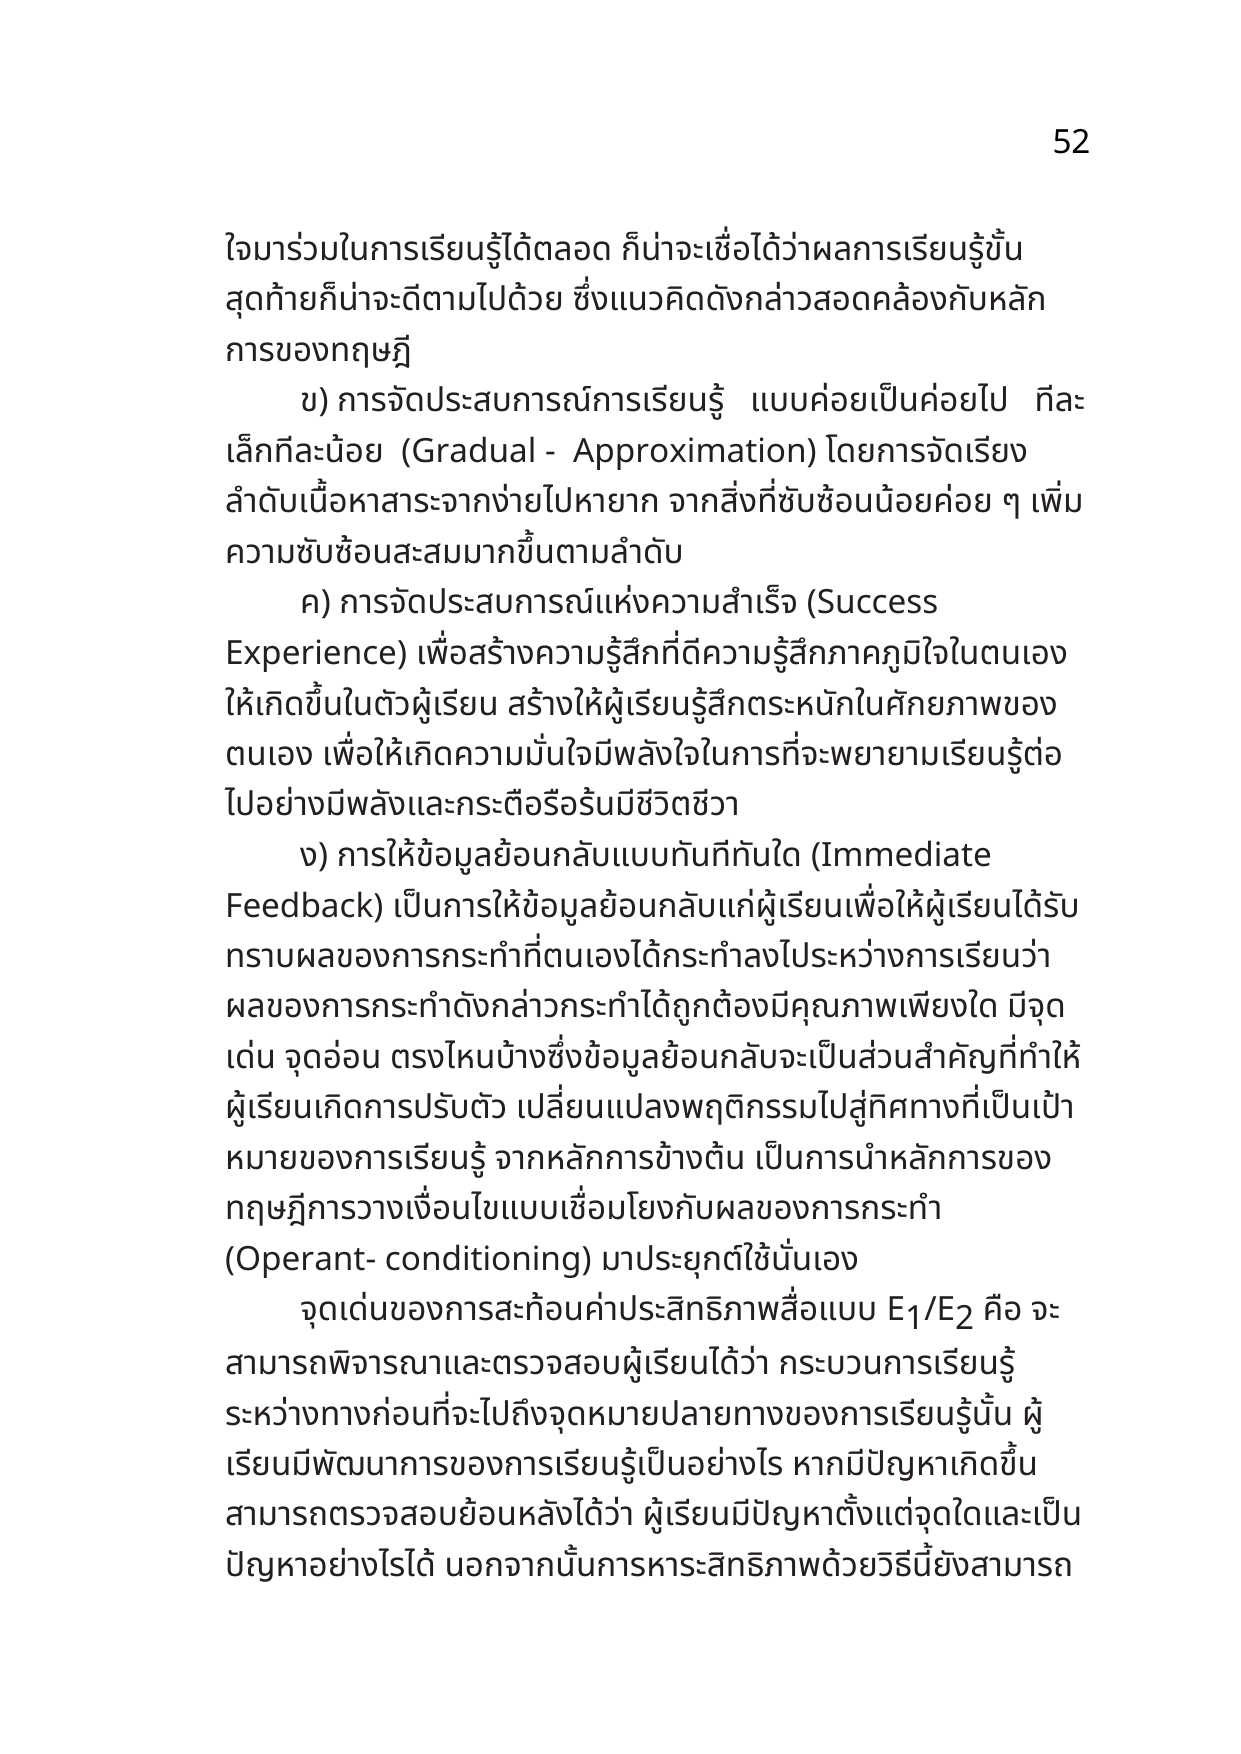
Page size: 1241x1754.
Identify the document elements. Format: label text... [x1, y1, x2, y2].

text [225, 225, 1090, 376]
text ข) การจัดประสบการณ์การเรียนรู้ แบบค่อยเป็นค่อยไป ทีละเล็กทีละน้อย (Gradual - Approximation) โดยการจัดเรียงลำดับเนื้อหาสาระจากง่ายไปหายาก จากสิ่งที่ซับซ้อนน้อยค่อย ๆ เพิ่มความซับซ้อนสะสมมากขึ้นตามลำดับ [225, 376, 1090, 578]
text ค) การจัดประสบการณ์แห่งความสำเร็จ (Success Experience) เพื่อสร้างความรู้สึกที่ดีความรู้สึกภาคภูมิใจในตนเอง ให้เกิดขึ้นในตัวผู้เรียน สร้างให้ผู้เรียนรู้สึกตระหนักในศักยภาพของตนเอง เพื่อให้เกิดความมั่นใจมีพลังใจในการที่จะพยายามเรียนรู้ต่อไปอย่างมีพลังและกระตือรือร้นมีชีวิตชีวา [225, 578, 1090, 831]
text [225, 1285, 1090, 1591]
text ง) การให้ข้อมูลย้อนกลับแบบทันทีทันใด (Immediate Feedback) เป็นการให้ข้อมูลย้อนกลับแก่ผู้เรียนเพื่อให้ผู้เรียนได้รับทราบผลของการกระทำที่ตนเองได้กระทำลงไประหว่างการเรียนว่าผลของการกระทำดังกล่าวกระทำได้ถูกต้องมีคุณภาพเพียงใด มีจุดเด่น จุดอ่อน ตรงไหนบ้างซึ่งข้อมูลย้อนกลับจะเป็นส่วนสำคัญที่ทำให้ผู้เรียนเกิดการปรับตัว เปลี่ยนแปลงพฤติกรรมไปสู่ทิศทางที่เป็นเป้าหมายของการเรียนรู้ จากหลักการข้างต้น เป็นการนำหลักการของทฤษฎีการวางเงื่อนไขแบบเชื่อมโยงกับผลของการกระทำ (Operant- conditioning) มาประยุกต์ใช้นั่นเอง [225, 831, 1090, 1285]
